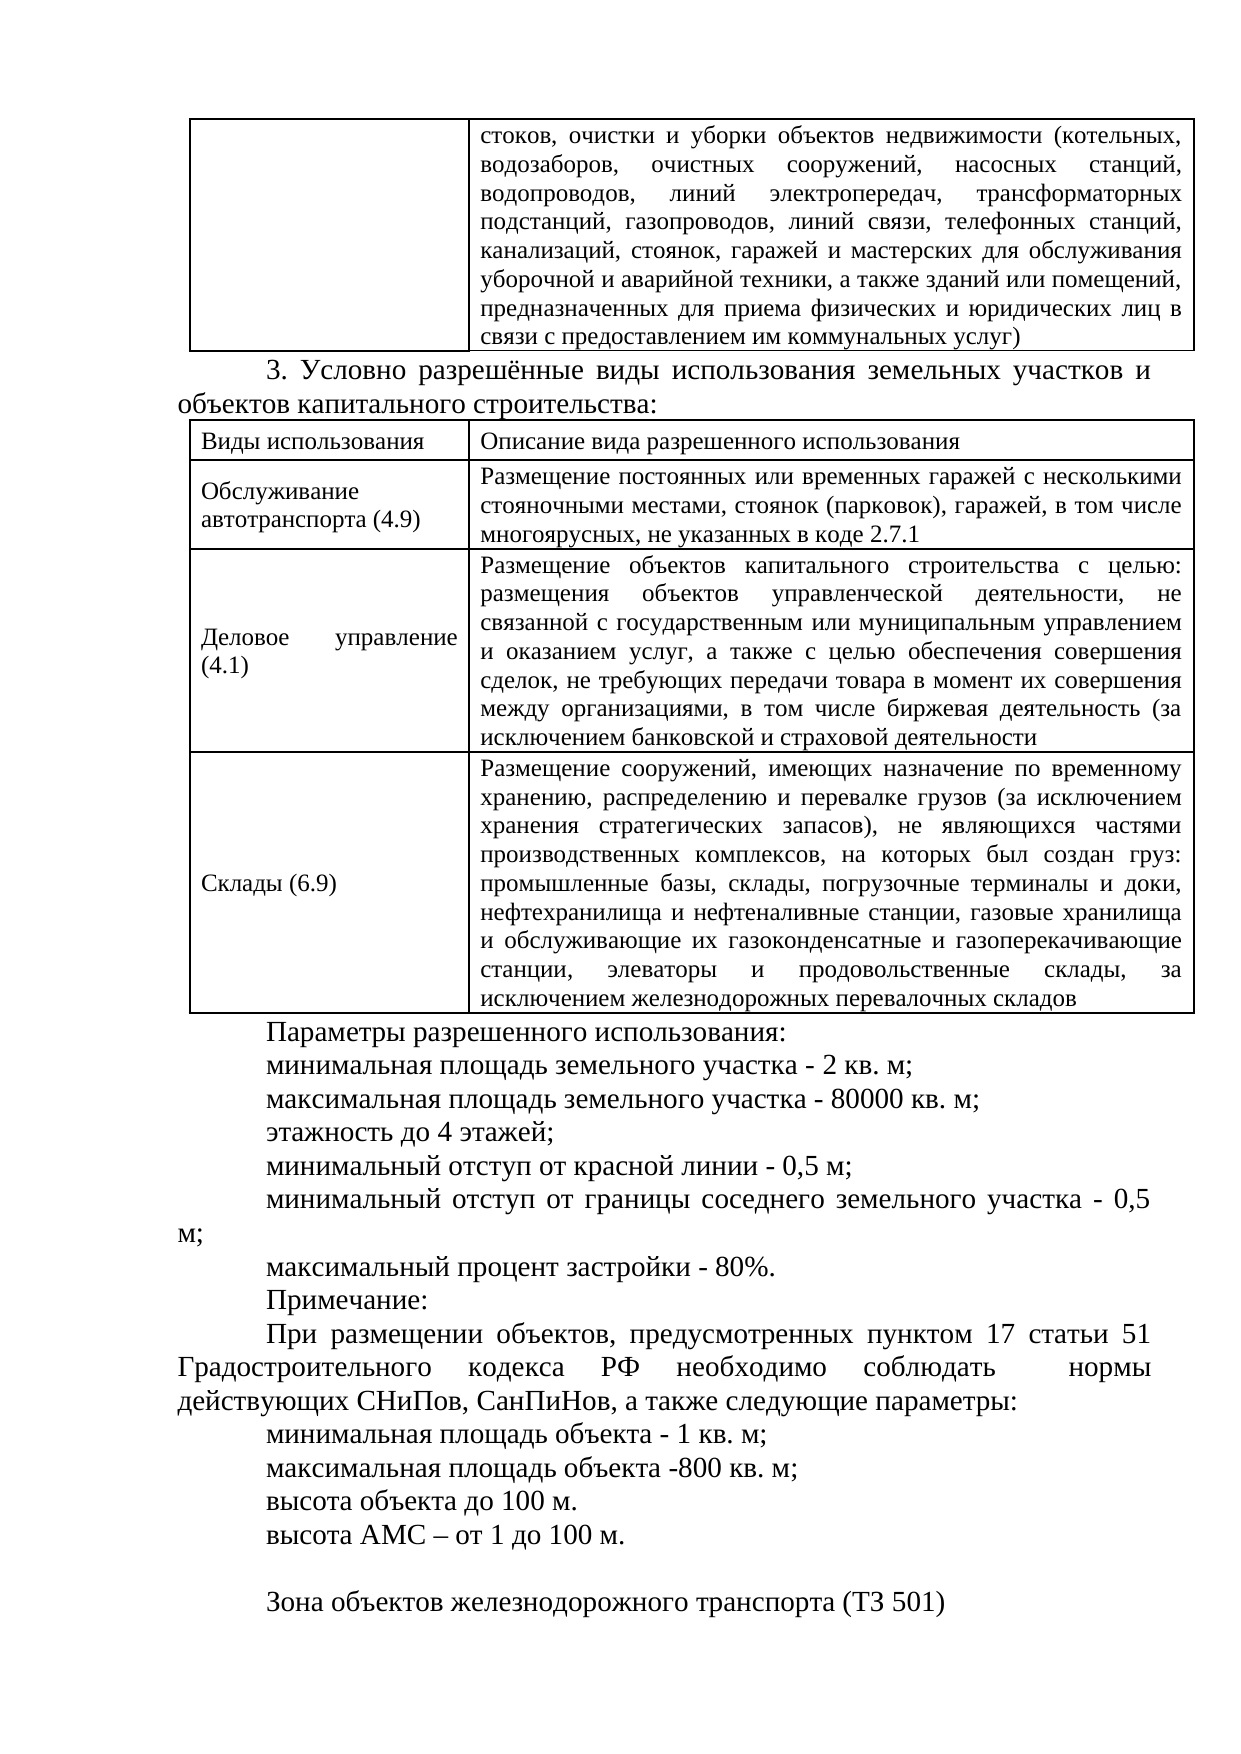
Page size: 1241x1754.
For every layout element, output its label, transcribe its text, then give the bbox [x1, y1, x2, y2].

text 3. Условно разрешённые виды использования земельных участков и объектов капитального строительства: [177, 352, 1152, 419]
table_cell Деловое управление (4.1) [191, 550, 468, 751]
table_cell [191, 120, 468, 350]
text высота АМС – от 1 до 100 м. [177, 1517, 1152, 1551]
text этажность до 4 этажей; [177, 1114, 1152, 1148]
table_header Виды использования [191, 421, 468, 459]
text максимальный процент застройки - 80%. [177, 1249, 1152, 1282]
text При размещении объектов, предусмотренных пунктом 17 статьи 51 Градостроительного кодекса РФ необходимо соблюдать нормы действующих СНиПов, СанПиНов, а также следующие параметры: [177, 1316, 1152, 1416]
text максимальная площадь объекта -800 кв. м; [177, 1450, 1152, 1483]
text максимальная площадь земельного участка - 80000 кв. м; [177, 1081, 1152, 1114]
text Зона объектов железнодорожного транспорта (ТЗ 501) [177, 1584, 1152, 1618]
text высота объекта до 100 м. [177, 1483, 1152, 1517]
text минимальный отступ от красной линии - 0,5 м; [177, 1148, 1152, 1182]
text минимальная площадь объекта - 1 кв. м; [177, 1416, 1152, 1450]
table_cell Размещение сооружений, имеющих назначение по временному хранению, распределению и перевалке грузов (за исключением хранения стратегических запасов), не являющихся частями производственных комплексов, на которых был создан груз: промышленные базы, склады, погрузочные терминалы и доки, нефтехранилища и нефтеналивные станции, газовые хранилища и обслуживающие их газоконденсатные и газоперекачивающие станции, элеваторы и продовольственные склады, за исключением железнодорожных перевалочных складов [470, 753, 1193, 1012]
text Параметры разрешенного использования: [177, 1014, 1152, 1047]
table_cell Размещение объектов капитального строительства с целью: размещения объектов управленческой деятельности, не связанной с государственным или муниципальным управлением и оказанием услуг, а также с целью обеспечения совершения сделок, не требующих передачи товара в момент их совершения между организациями, в том числе биржевая деятельность (за исключением банковской и страховой деятельности [470, 550, 1193, 751]
table_cell Склады (6.9) [191, 753, 468, 1012]
text Примечание: [177, 1282, 1152, 1316]
text минимальный отступ от границы соседнего земельного участка - 0,5 м; [177, 1182, 1152, 1249]
table_cell Размещение постоянных или временных гаражей с несколькими стояночными местами, стоянок (парковок), гаражей, в том числе многоярусных, не указанных в коде 2.7.1 [470, 461, 1193, 548]
table_header Описание вида разрешенного использования [470, 421, 1193, 459]
table_cell Обслуживание автотранспорта (4.9) [191, 461, 468, 548]
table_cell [470, 120, 1193, 350]
text минимальная площадь земельного участка - 2 кв. м; [177, 1047, 1152, 1081]
